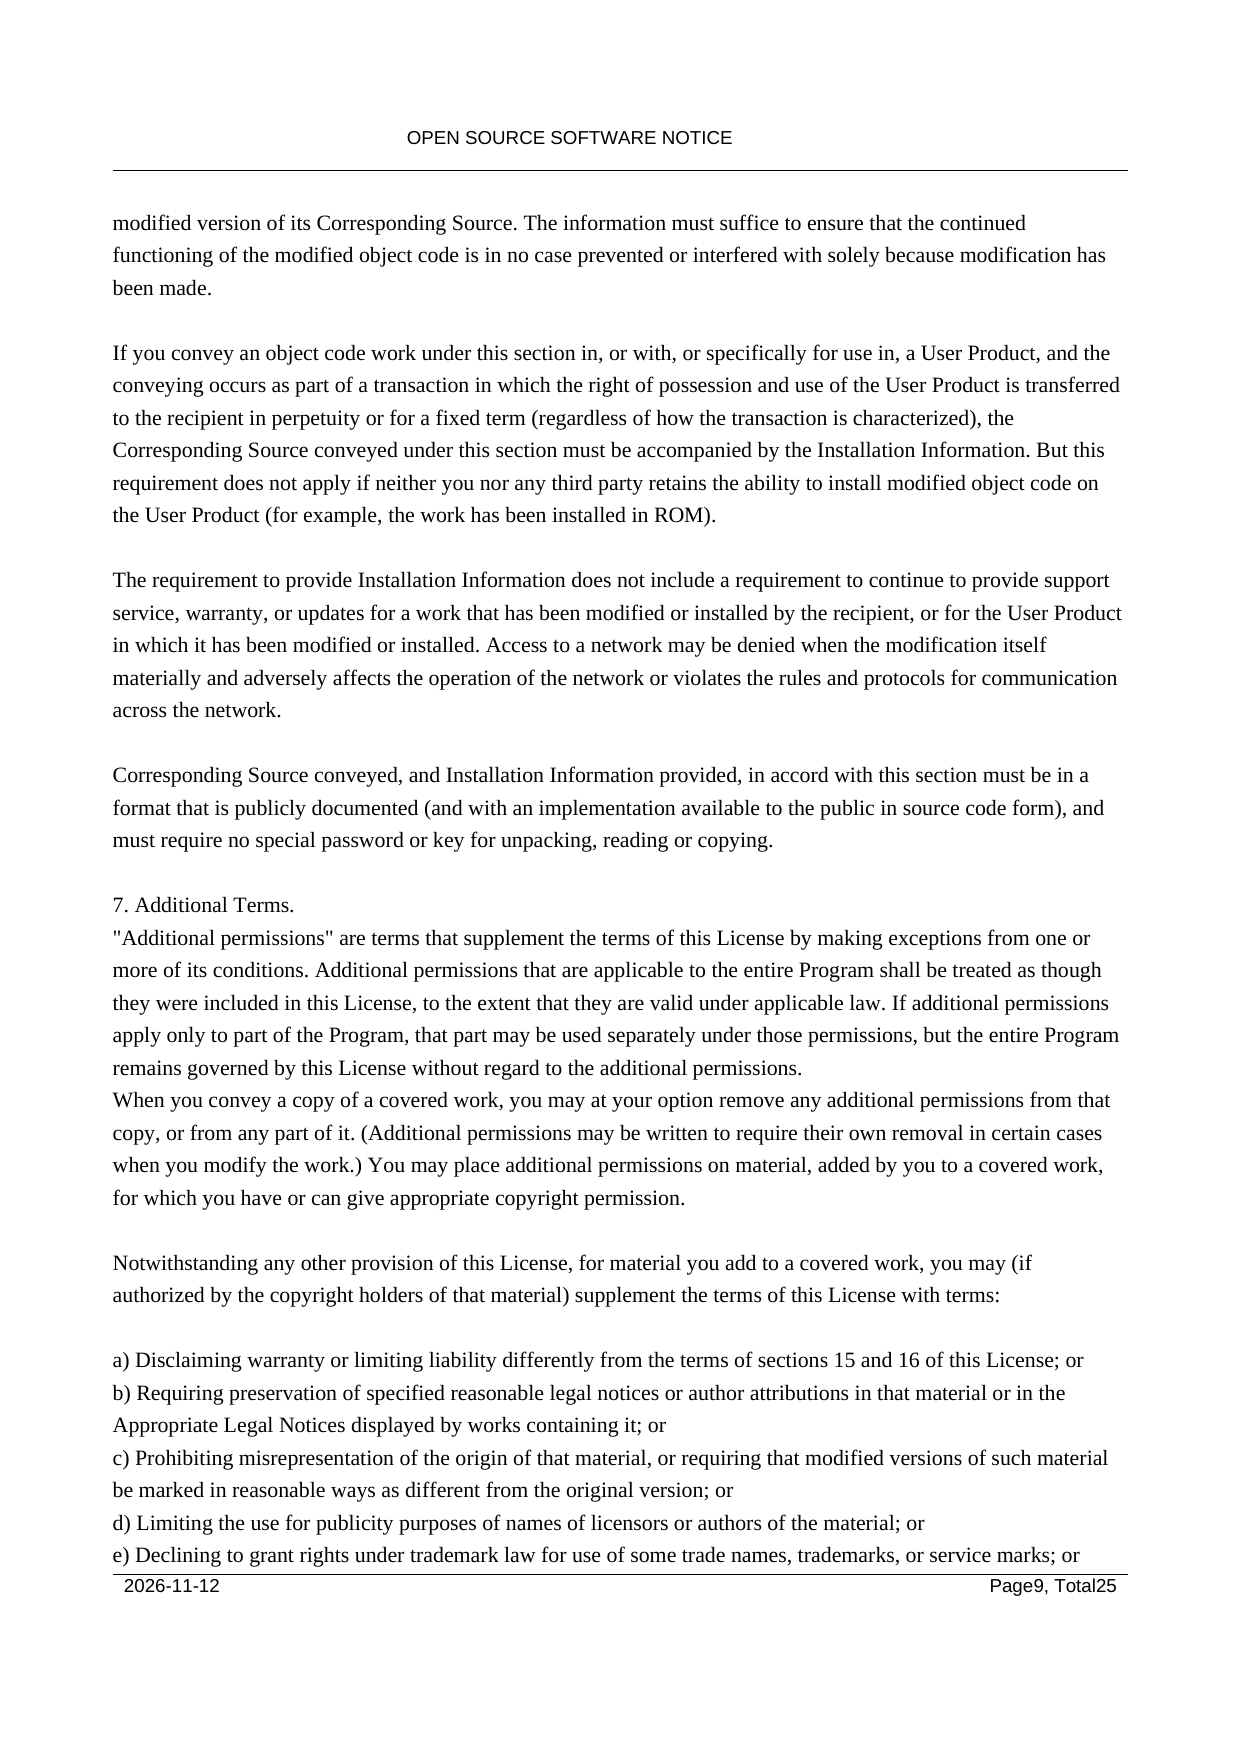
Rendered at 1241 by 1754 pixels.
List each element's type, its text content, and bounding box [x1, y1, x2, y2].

text a) Disclaiming warranty or limiting liability differently from the terms of sections 15 and 16 of this License; or [112, 1344, 1128, 1376]
text e) Declining to grant rights under trademark law for use of some trade names, trademarks, or service marks; or [112, 1539, 1128, 1571]
text 7. Additional Terms. [112, 889, 1128, 921]
text "Additional permissions" are terms that supplement the terms of this License by making exceptions from one or more of its conditions. Additional permissions that are applicable to the entire Program shall be treated as though they were included in this License, to the extent that they are valid under applicable law. If additional permissions apply only to part of the Program, that part may be used separately under those permissions, but the entire Program remains governed by this License without regard to the additional permissions. [112, 921, 1128, 1084]
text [112, 206, 1128, 304]
text c) Prohibiting misrepresentation of the origin of that material, or requiring that modified versions of such material be marked in reasonable ways as different from the original version; or [112, 1441, 1128, 1506]
text b) Requiring preservation of specified reasonable legal notices or author attributions in that material or in the Appropriate Legal Notices displayed by works containing it; or [112, 1376, 1128, 1441]
text Corresponding Source conveyed, and Installation Information provided, in accord with this section must be in a format that is publicly documented (and with an implementation available to the public in source code form), and must require no special password or key for unpacking, reading or copying. [112, 759, 1128, 856]
text The requirement to provide Installation Information does not include a requirement to continue to provide support service, warranty, or updates for a work that has been modified or installed by the recipient, or for the User Product in which it has been modified or installed. Access to a network may be denied when the modification itself materially and adversely affects the operation of the network or violates the rules and protocols for communication across the network. [112, 564, 1128, 726]
text If you convey an object code work under this section in, or with, or specifically for use in, a User Product, and the conveying occurs as part of a transaction in which the right of possession and use of the User Product is transferred to the recipient in perpetuity or for a fixed term (regardless of how the transaction is characterized), the Corresponding Source conveyed under this section must be accompanied by the Installation Information. But this requirement does not apply if neither you nor any third party retains the ability to install modified object code on the User Product (for example, the work has been installed in ROM). [112, 336, 1128, 531]
text d) Limiting the use for publicity purposes of names of licensors or authors of the material; or [112, 1506, 1128, 1539]
text Notwithstanding any other provision of this License, for material you add to a covered work, you may (if authorized by the copyright holders of that material) supplement the terms of this License with terms: [112, 1246, 1128, 1311]
text When you convey a copy of a covered work, you may at your option remove any additional permissions from that copy, or from any part of it. (Additional permissions may be written to require their own removal in certain cases when you modify the work.) You may place additional permissions on material, added by you to a covered work, for which you have or can give appropriate copyright permission. [112, 1084, 1128, 1214]
